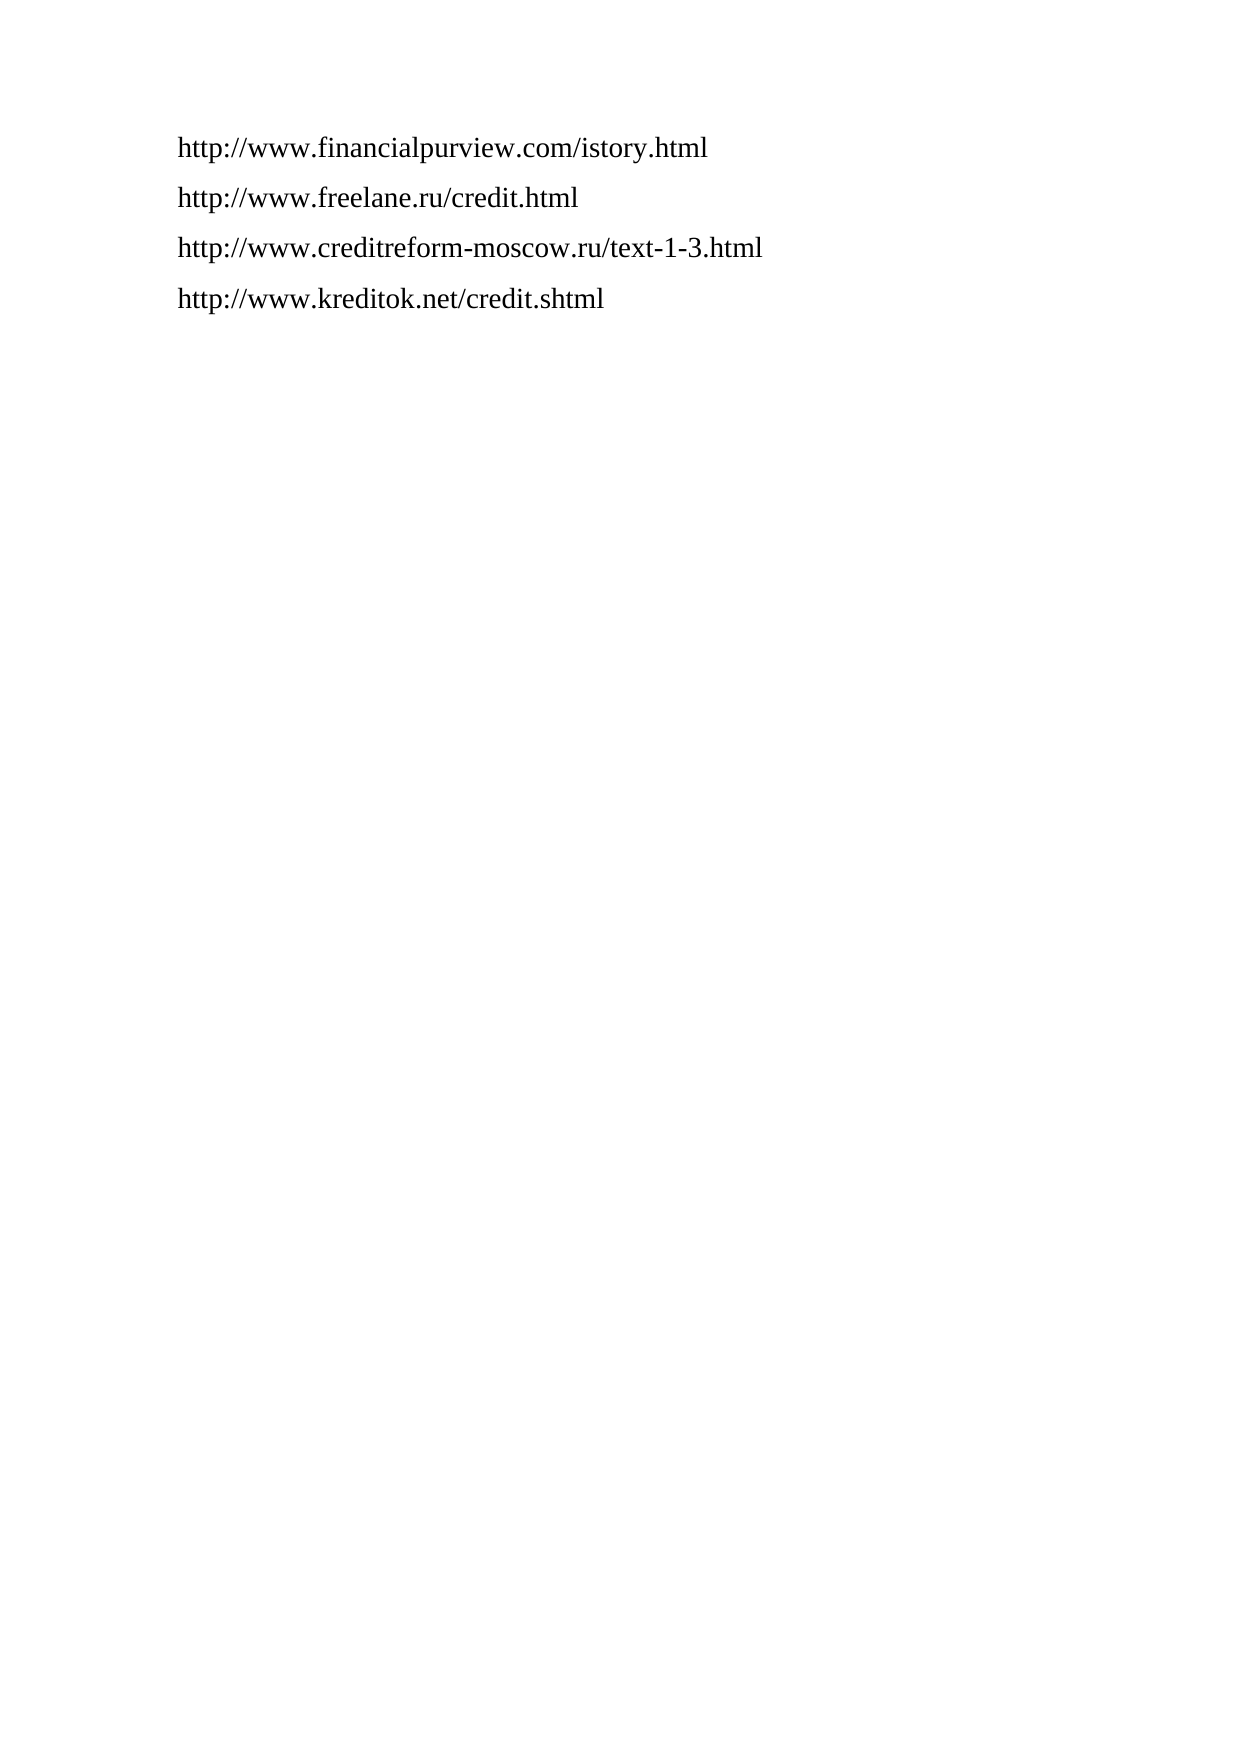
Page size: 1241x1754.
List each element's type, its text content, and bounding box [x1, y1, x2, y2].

text http://www.freelane.ru/credit.html [177, 180, 1152, 214]
text http://www.kreditok.net/credit.shtml [177, 281, 1152, 314]
text http://www.creditreform-moscow.ru/text-1-3.html [177, 230, 1152, 264]
text http://www.financialpurview.com/istory.html [177, 130, 1152, 163]
